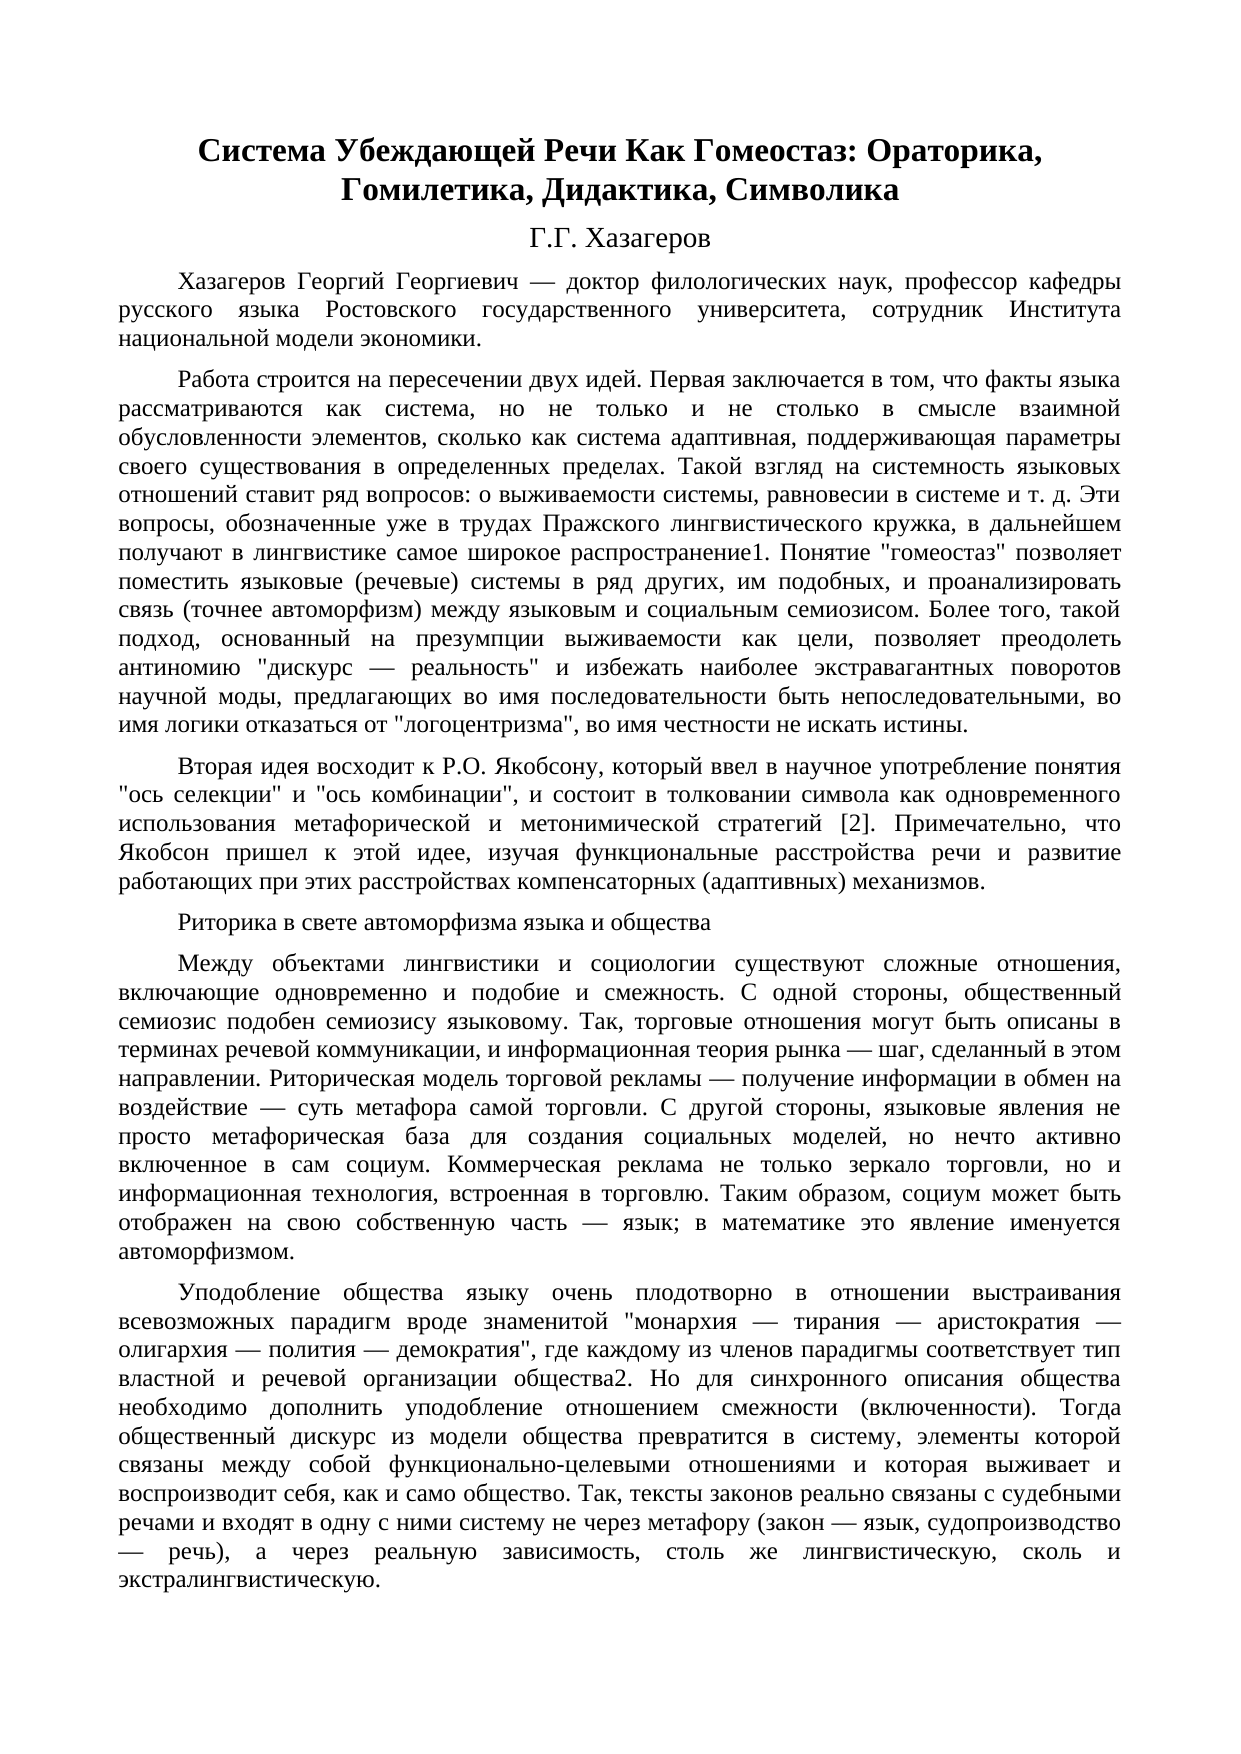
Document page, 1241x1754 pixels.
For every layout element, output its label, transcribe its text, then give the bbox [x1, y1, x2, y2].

text Система Убеждающей Речи Как Гомеостаз: Ораторика, Гомилетика, Дидактика, Символика [118, 131, 1122, 207]
text Риторика в свете автоморфизма языка и общества [118, 907, 1122, 936]
text Уподобление общества языку очень плодотворно в отношении выстраивания всевозможных парадигм вроде знаменитой "монархия — тирания — аристократия — олигархия — полития — демократия", где каждому из членов парадигмы соответствует тип властной и речевой организации общества2. Но для синхронного описания общества необходимо дополнить уподобление отношением смежности (включенности). Тогда общественный дискурс из модели общества превратится в систему, элементы которой связаны между собой функционально-целевыми отношениями и которая выживает и воспроизводит себя, как и само общество. Так, тексты законов реально связаны с судебными речами и входят в одну с ними систему не через метафору (закон — язык, судопроизводство — речь), а через реальную зависимость, столь же лингвистическую, сколь и экстралингвистическую. [118, 1277, 1122, 1593]
text Работа строится на пересечении двух идей. Первая заключается в том, что факты языка рассматриваются как система, но не только и не столько в смысле взаимной обусловленности элементов, сколько как система адаптивная, поддерживающая параметры своего существования в определенных пределах. Такой взгляд на системность языковых отношений ставит ряд вопросов: о выживаемости системы, равновесии в системе и т. д. Эти вопросы, обозначенные уже в трудах Пражского лингвистического кружка, в дальнейшем получают в лингвистике самое широкое распространение1. Понятие "гомеостаз" позволяет поместить языковые (речевые) системы в ряд других, им подобных, и проанализировать связь (точнее автоморфизм) между языковым и социальным семиозисом. Более того, такой подход, основанный на презумпции выживаемости как цели, позволяет преодолеть антиномию "дискурс — реальность" и избежать наиболее экстравагантных поворотов научной моды, предлагающих во имя последовательности быть непоследовательными, во имя логики отказаться от "логоцентризма", во имя честности не искать истины. [118, 364, 1122, 738]
text Хазагеров Георгий Георгиевич — доктор филологических наук, профессор кафедры русского языка Ростовского государственного университета, сотрудник Института национальной модели экономики. [118, 266, 1122, 352]
text Между объектами лингвистики и социологии существуют сложные отношения, включающие одновременно и подобие и смежность. С одной стороны, общественный семиозис подобен семиозису языковому. Так, торговые отношения могут быть описаны в терминах речевой коммуникации, и информационная теория рынка — шаг, сделанный в этом направлении. Риторическая модель торговой рекламы — получение информации в обмен на воздействие — суть метафора самой торговли. С другой стороны, языковые явления не просто метафорическая база для создания социальных моделей, но нечто активно включенное в сам социум. Коммерческая реклама не только зеркало торговли, но и информационная технология, встроенная в торговлю. Таким образом, социум может быть отображен на свою собственную часть — язык; в математике это явление именуется автоморфизмом. [118, 948, 1122, 1264]
text Г.Г. Хазагеров [118, 220, 1122, 253]
text Вторая идея восходит к Р.О. Якобсону, который ввел в научное употребление понятия "ось селекции" и "ось комбинации", и состоит в толковании символа как одновременного использования метафорической и метонимической стратегий [2]. Примечательно, что Якобсон пришел к этой идее, изучая функциональные расстройства речи и развитие работающих при этих расстройствах компенсаторных (адаптивных) механизмов. [118, 751, 1122, 894]
